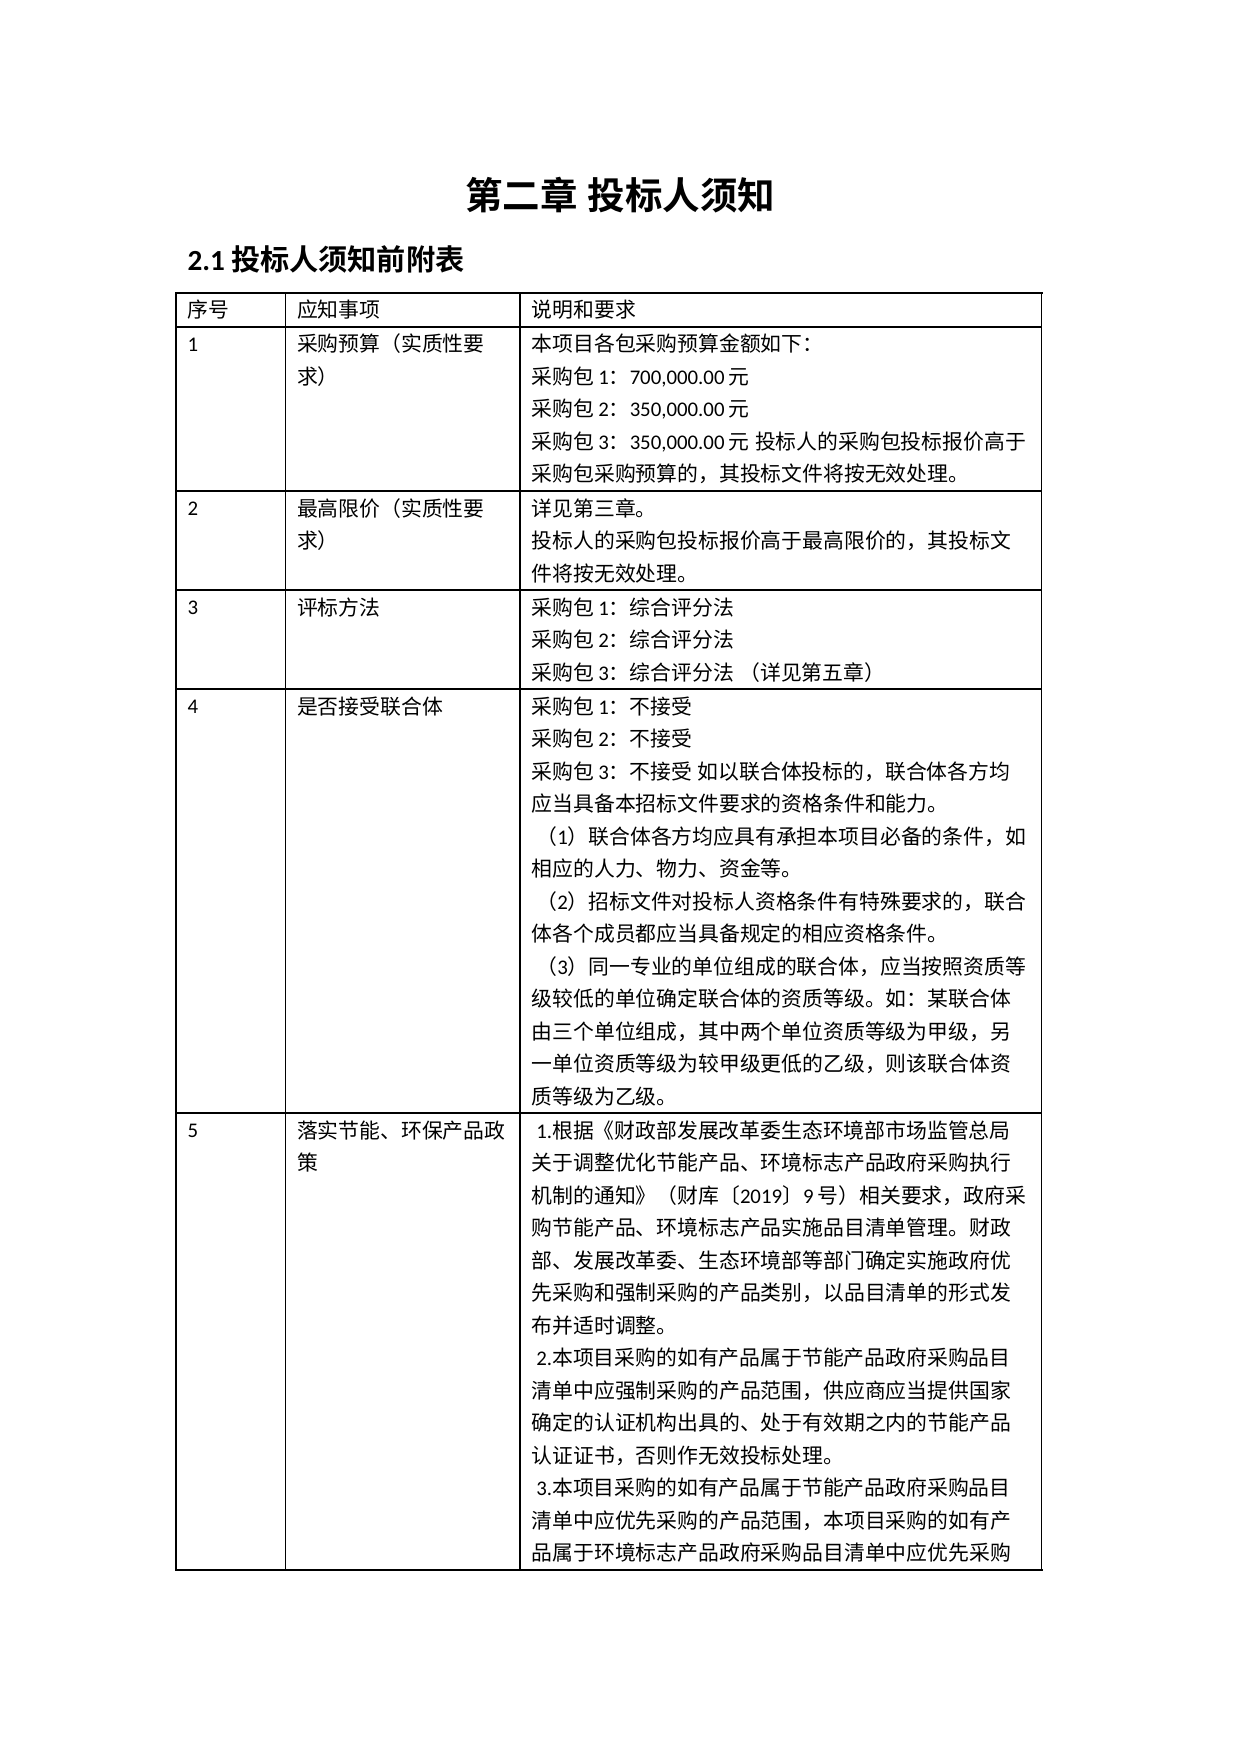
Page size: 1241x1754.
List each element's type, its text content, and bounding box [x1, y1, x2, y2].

table_cell 1 [177, 328, 285, 490]
table_cell 采购预算（实质性要求） [286, 328, 519, 490]
table_cell 2 [177, 492, 285, 589]
table_header 序号 [177, 294, 285, 326]
text 2.1投标人须知前附表 [187, 227, 1053, 292]
table_cell 采购包1：综合评分法 采购包2：综合评分法 采购包3：综合评分法 （详见第五章） [521, 591, 1041, 688]
table_cell 4 [177, 690, 285, 1112]
table_cell 本项目各包采购预算金额如下： 采购包1：700,000.00元 采购包2：350,000.00元 采购包3：350,000.00元 投标人的采购包投标报价高于采购包采购预算的，其投标文件将按无效处理。 [521, 328, 1041, 490]
table_cell 最高限价（实质性要求） [286, 492, 519, 589]
table_cell 3 [177, 591, 285, 688]
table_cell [521, 1114, 1041, 1569]
text 第二章 投标人须知 [187, 162, 1053, 227]
table_cell 是否接受联合体 [286, 690, 519, 1112]
table_cell 5 [177, 1114, 285, 1569]
table_cell 落实节能、环保产品政策 [286, 1114, 519, 1569]
table_cell 采购包1：不接受 采购包2：不接受 采购包3：不接受 如以联合体投标的，联合体各方均应当具备本招标文件要求的资格条件和能力。 （1）联合体各方均应具有承担本项目必备的条件，如相应的人力、物力、资金等。 （2）招标文件对投标人资格条件有特殊要求的，联合体各个成员都应当具备规定的相应资格条件。 （3）同一专业的单位组成的联合体，应当按照资质等级较低的单位确定联合体的资质等级。如：某联合体由三个单位组成，其中两个单位资质等级为甲级，另一单位资质等级为较甲级更低的乙级，则该联合体资质等级为乙级。 [521, 690, 1041, 1112]
table_cell 评标方法 [286, 591, 519, 688]
table_header 说明和要求 [521, 294, 1041, 326]
table_cell 详见第三章。 投标人的采购包投标报价高于最高限价的，其投标文件将按无效处理。 [521, 492, 1041, 589]
table_header 应知事项 [286, 294, 519, 326]
